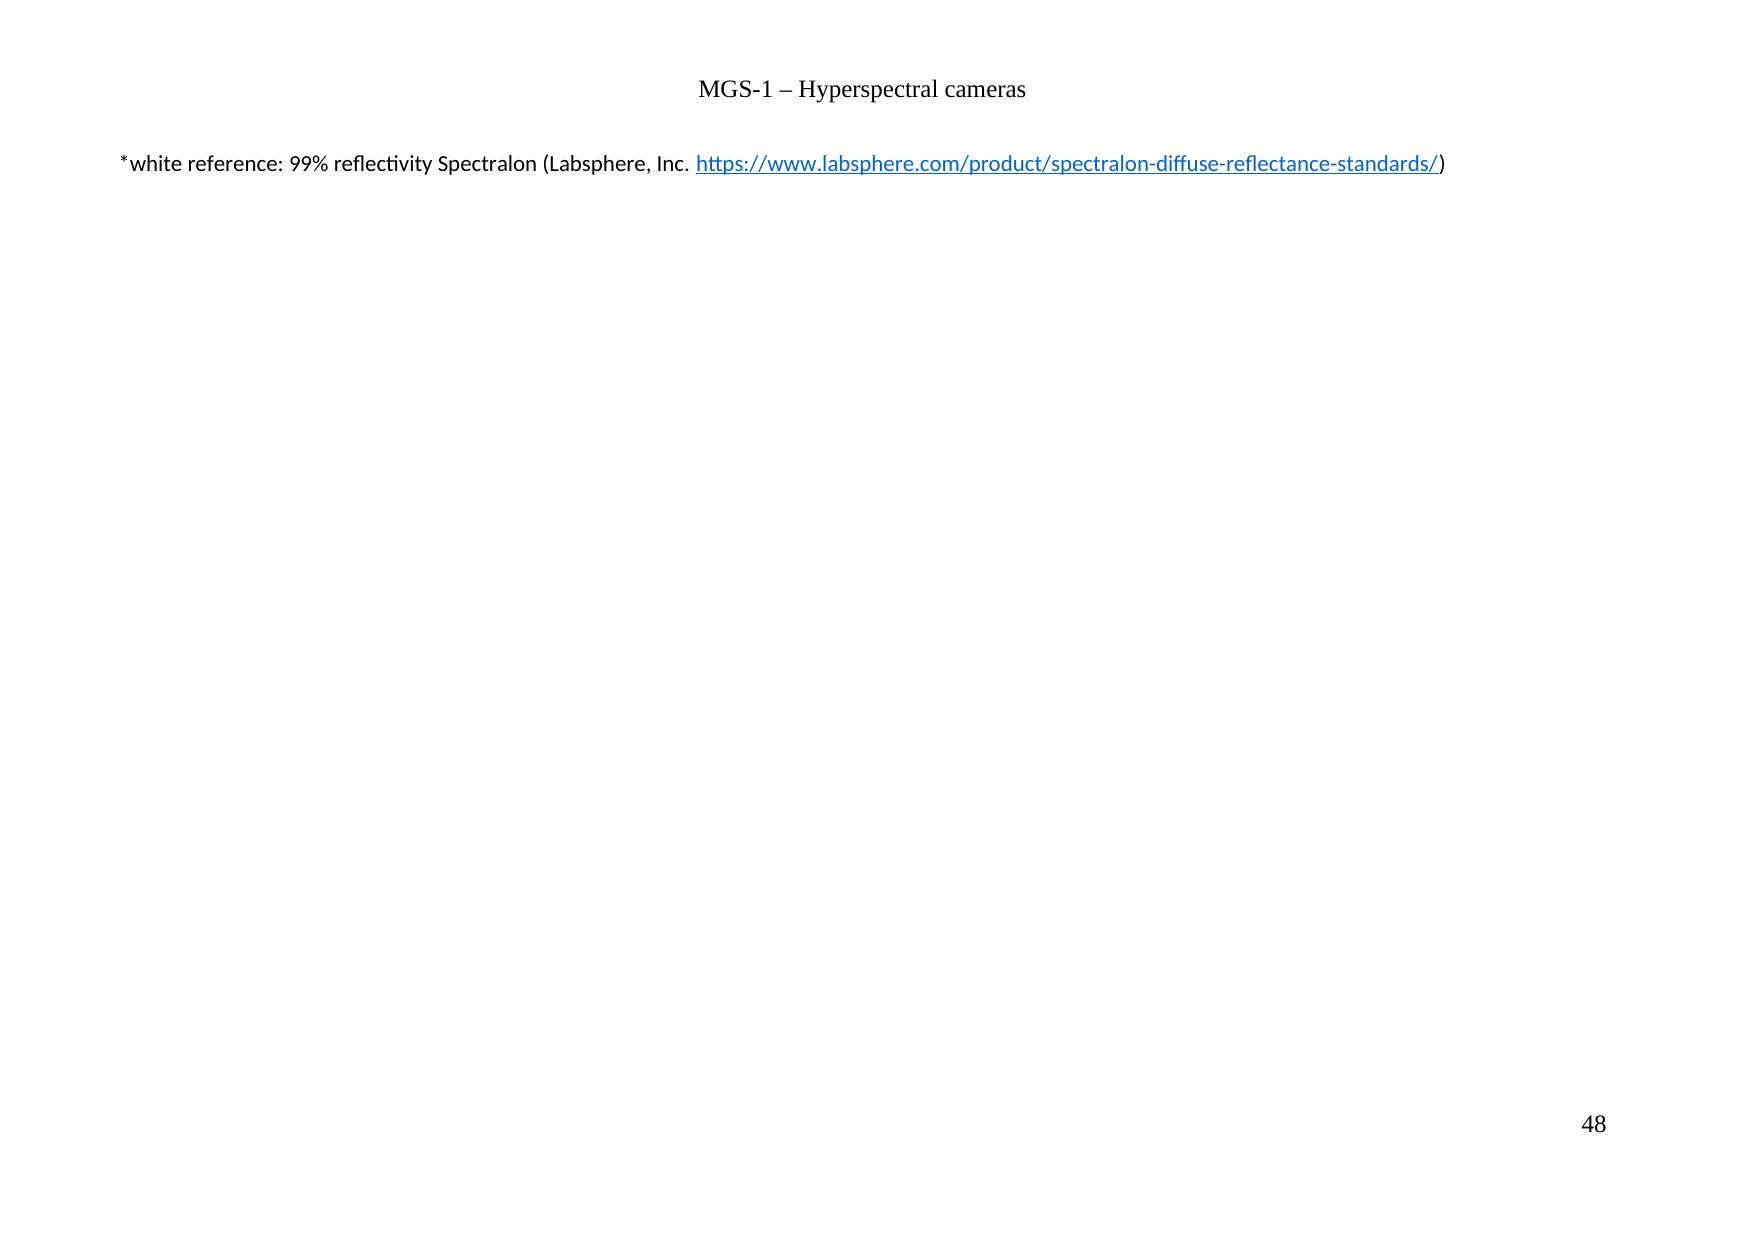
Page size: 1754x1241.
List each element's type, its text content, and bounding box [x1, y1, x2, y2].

text *white reference: 99% reflectivity Spectralon (Labsphere, Inc. https://www.labsphere.com/product/spectralon-diffuse-reflectance-standards/) [118, 149, 1606, 177]
